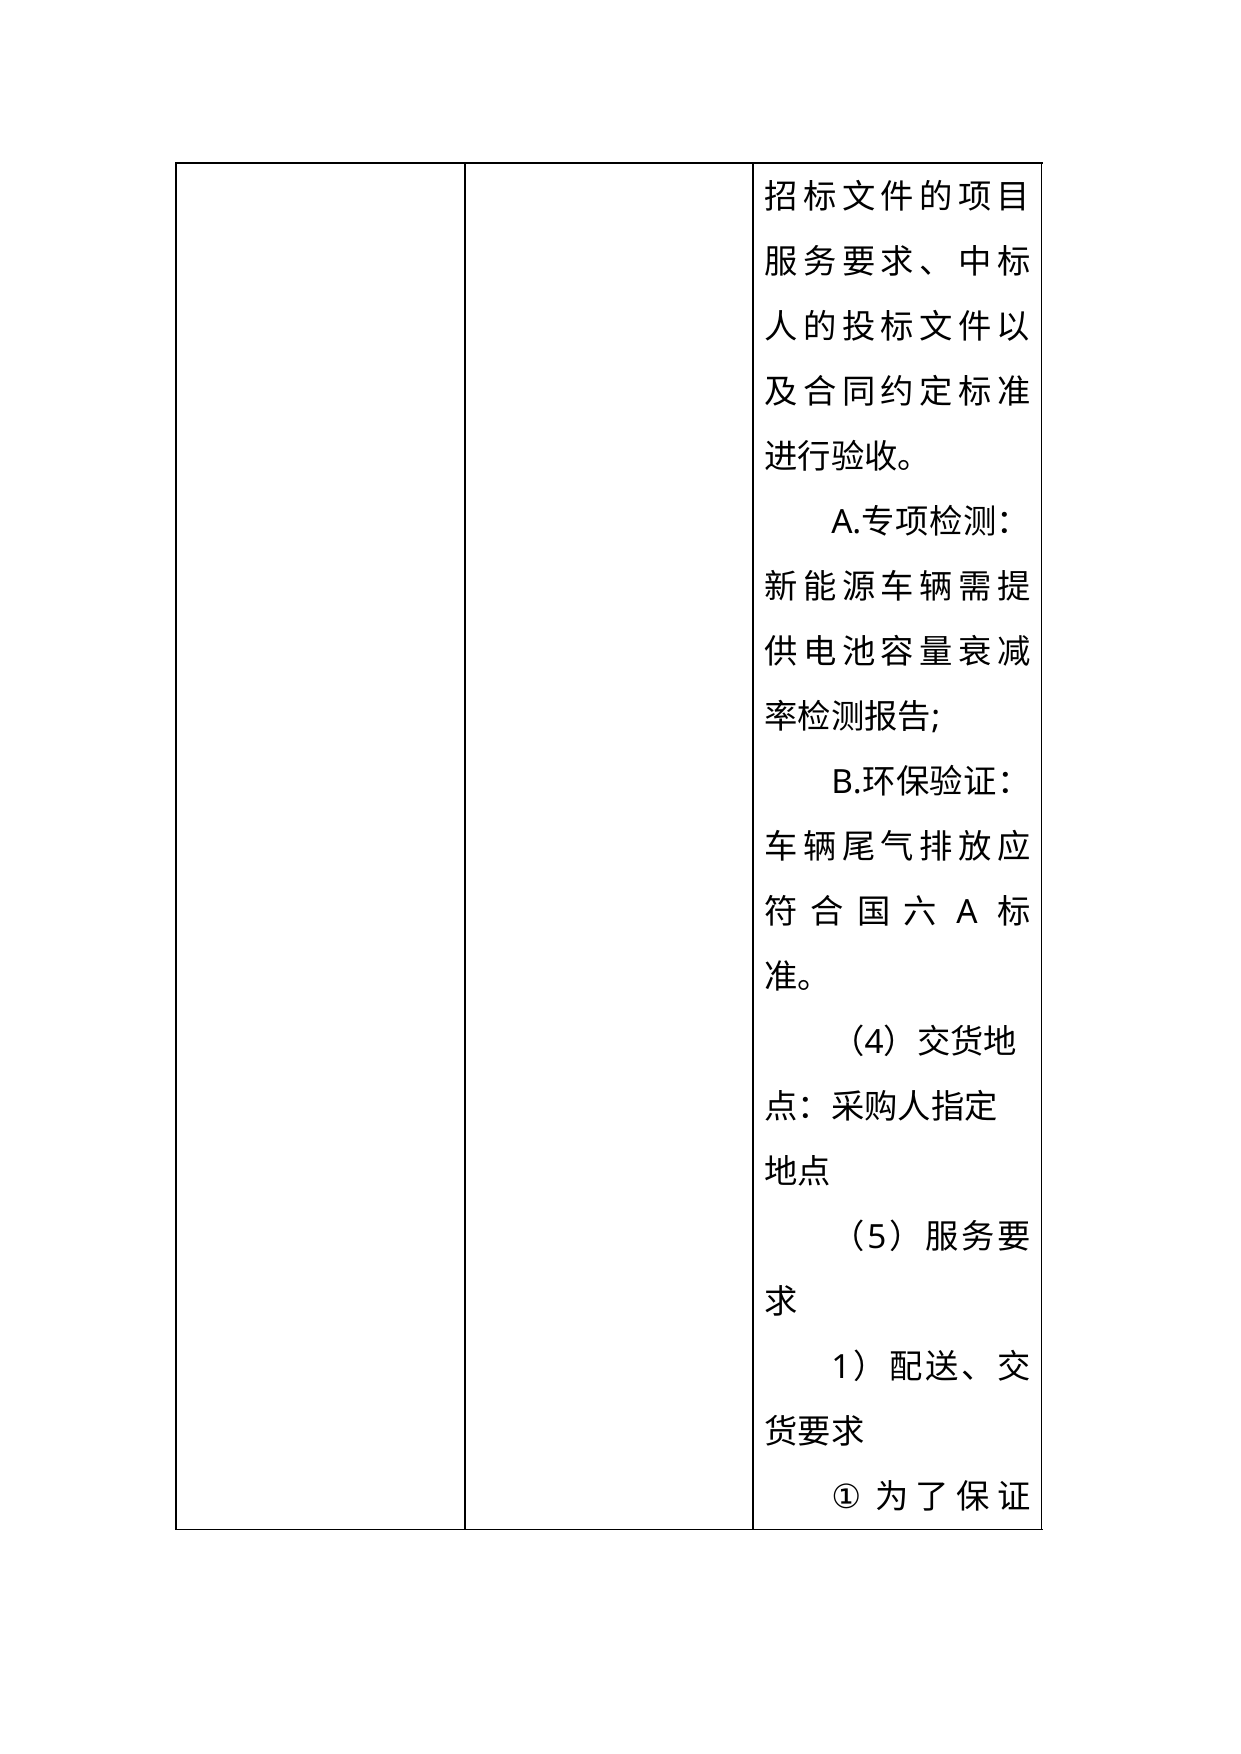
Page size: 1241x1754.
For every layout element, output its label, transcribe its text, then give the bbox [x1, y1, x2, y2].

table_cell [177, 164, 464, 1528]
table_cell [754, 164, 1041, 1528]
table_cell 1 [466, 164, 752, 1528]
